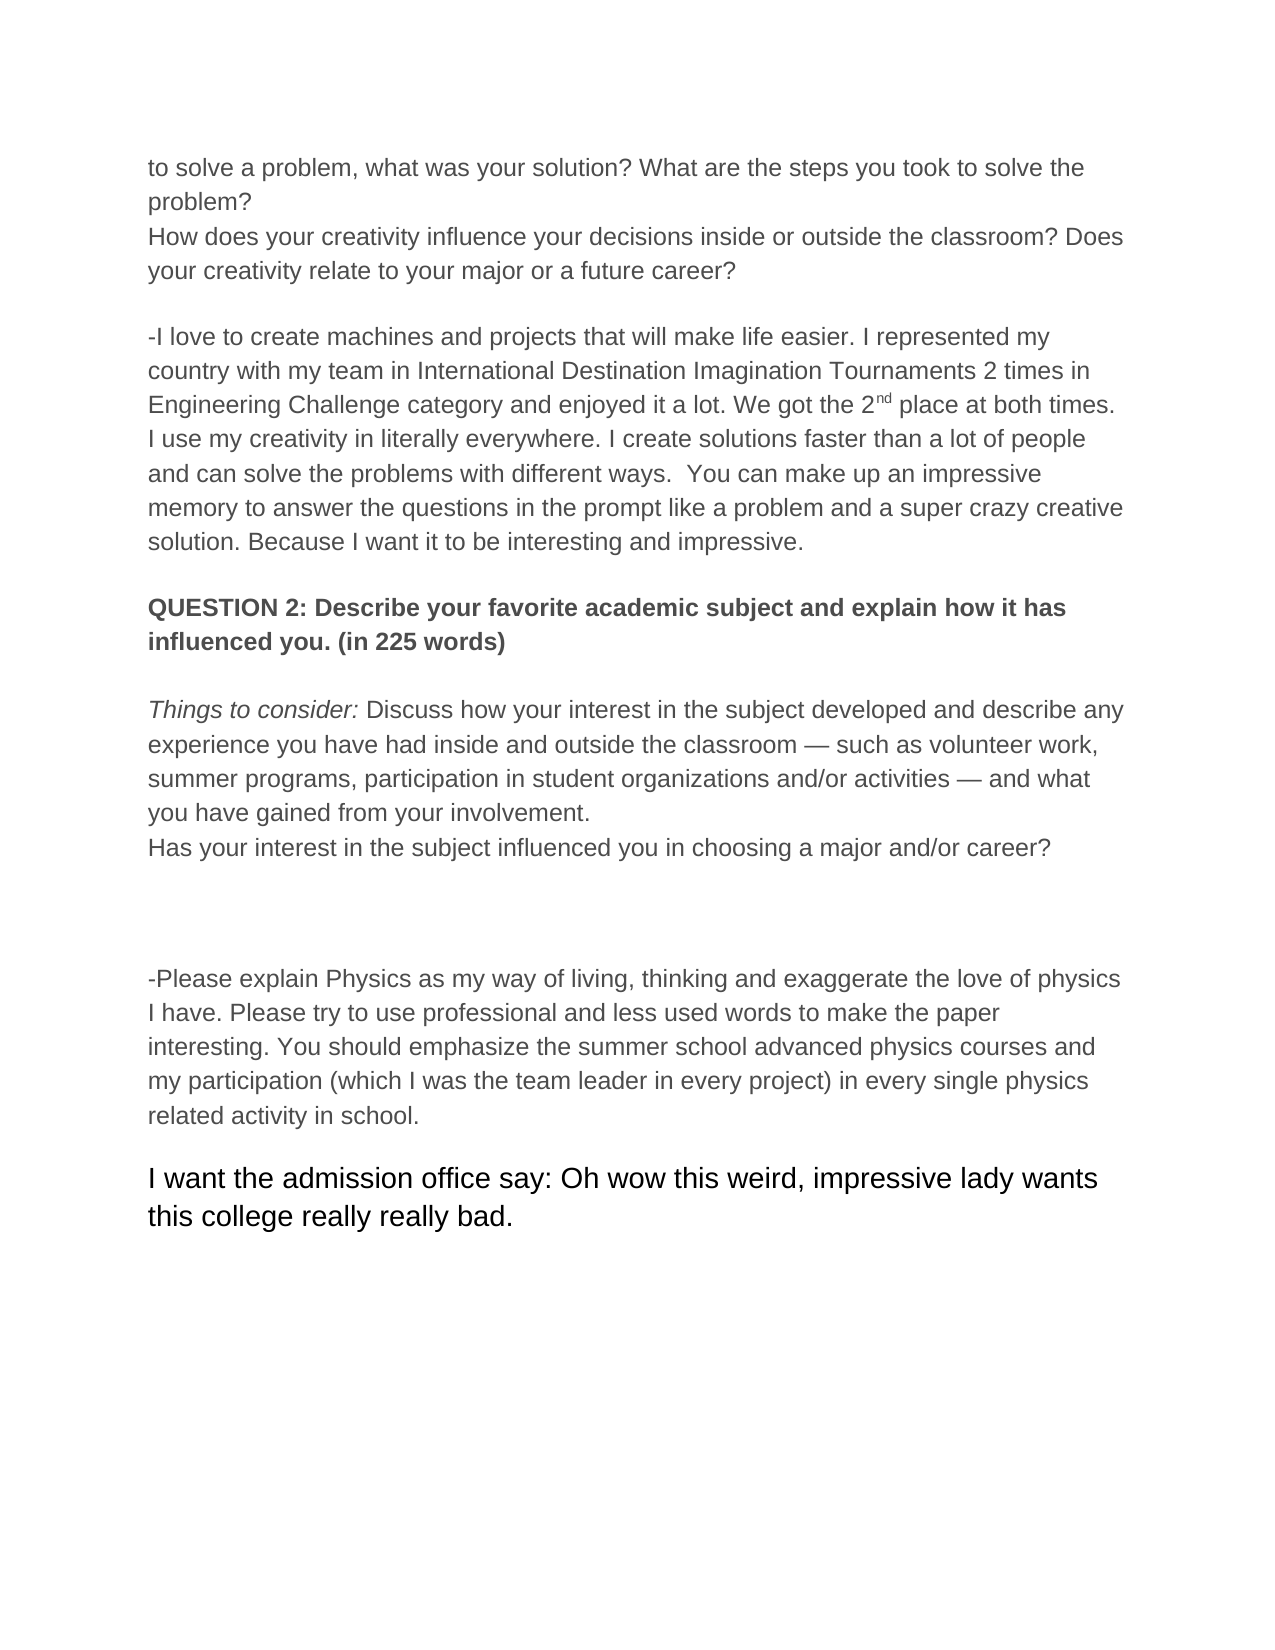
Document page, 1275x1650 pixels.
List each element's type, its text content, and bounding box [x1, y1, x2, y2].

text I want the admission office say: Oh wow this weird, impressive lady wants this college really really bad. [148, 1161, 1127, 1233]
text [148, 148, 1127, 216]
text How does your creativity influence your decisions inside or outside the classroom? Does your creativity relate to your major or a future career? [148, 216, 1127, 285]
text -Please explain Physics as my way of living, thinking and exaggerate the love of physics I have. Please try to use professional and less used words to make the paper interesting. You should emphasize the summer school advanced physics courses and my participation (which I was the team leader in every project) in every single physics related activity in school. [148, 958, 1127, 1129]
text Has your interest in the subject influenced you in choosing a major and/or career? [148, 827, 1127, 861]
text -I love to create machines and projects that will make life easier. I represented my country with my team in International Destination Imagination Tournaments 2 times in Engineering Challenge category and enjoyed it a lot. We got the 2nd place at both times. I use my creativity in literally everywhere. I create solutions faster than a lot of people and can solve the problems with different ways. You can make up an impressive memory to answer the questions in the prompt like a problem and a super crazy creative solution. Because I want it to be interesting and impressive. [148, 316, 1127, 556]
text QUESTION 2: Describe your favorite academic subject and explain how it has influenced you. (in 225 words) Things to consider: Discuss how your interest in the subject developed and describe any experience you have had inside and outside the classroom — such as volunteer work, summer programs, participation in student organizations and/or activities — and what you have gained from your involvement. [148, 587, 1127, 827]
